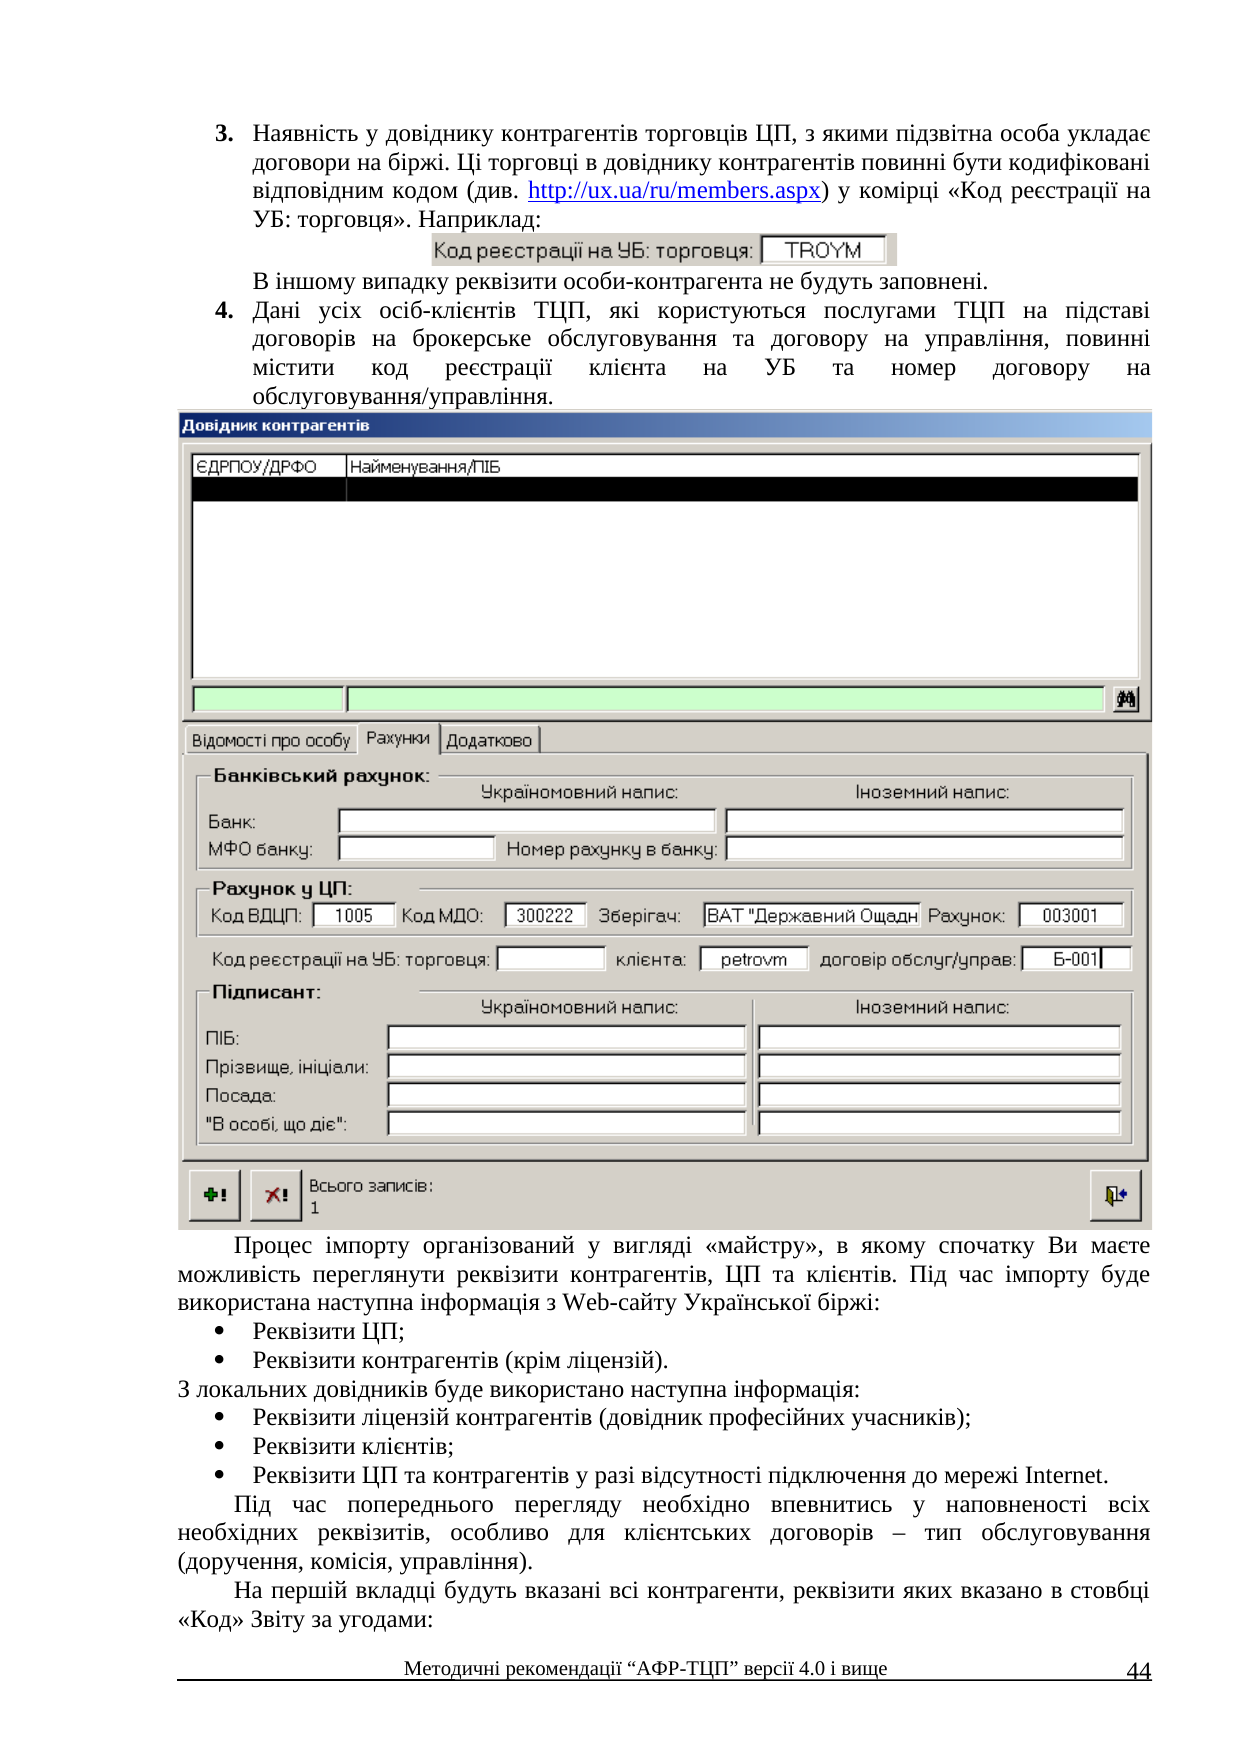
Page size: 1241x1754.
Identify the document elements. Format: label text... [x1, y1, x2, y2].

text На першій вкладці будуть вказані всі контрагенти, реквізити яких вказано в стовбці «Код» Звіту за угодами: [177, 1575, 1152, 1632]
text Процес імпорту організований у вигляді «майстру», в якому спочатку Ви маєте можливість переглянути реквізити контрагентів, ЦП та клієнтів. Під час імпорту буде використана наступна інформація з Web-сайту Української біржі: [177, 1230, 1152, 1316]
text Під час попереднього перегляду необхідно впевнитись у наповненості всіх необхідних реквізитів, особливо для клієнтських договорів – тип обслуговування (доручення, комісія, управління). [177, 1489, 1152, 1575]
picture [177, 409, 1153, 1230]
list Реквізити клієнтів; [215, 1431, 1152, 1460]
text З локальних довідників буде використано наступна інформація: [177, 1374, 1152, 1402]
picture [431, 233, 898, 266]
list Наявність у довіднику контрагентів торговців ЦП, з якими підзвітна особа укладає договори на біржі. Ці торговці в довіднику контрагентів повинні бути кодифіковані відповідним кодом (див. http://ux.ua/ru/members.aspx) у комірці «Код реєстрації на УБ: торговця». Наприклад: [215, 118, 1152, 233]
list Реквізити контрагентів (крім ліцензій). [215, 1345, 1152, 1374]
text В іншому випадку реквізити особи-контрагента не будуть заповнені. [252, 266, 1152, 295]
list Реквізити ліцензій контрагентів (довідник професійних учасників); [215, 1402, 1152, 1431]
list Реквізити ЦП та контрагентів у разі відсутності підключення до мережі Internet. [215, 1460, 1152, 1489]
list Реквізити ЦП; [215, 1316, 1152, 1345]
list Дані усіх осіб-клієнтів ТЦП, які користуються послугами ТЦП на підставі договорів на брокерське обслуговування та договору на управління, повинні містити код реєстрації клієнта на УБ та номер договору на обслуговування/управління. [215, 295, 1152, 409]
